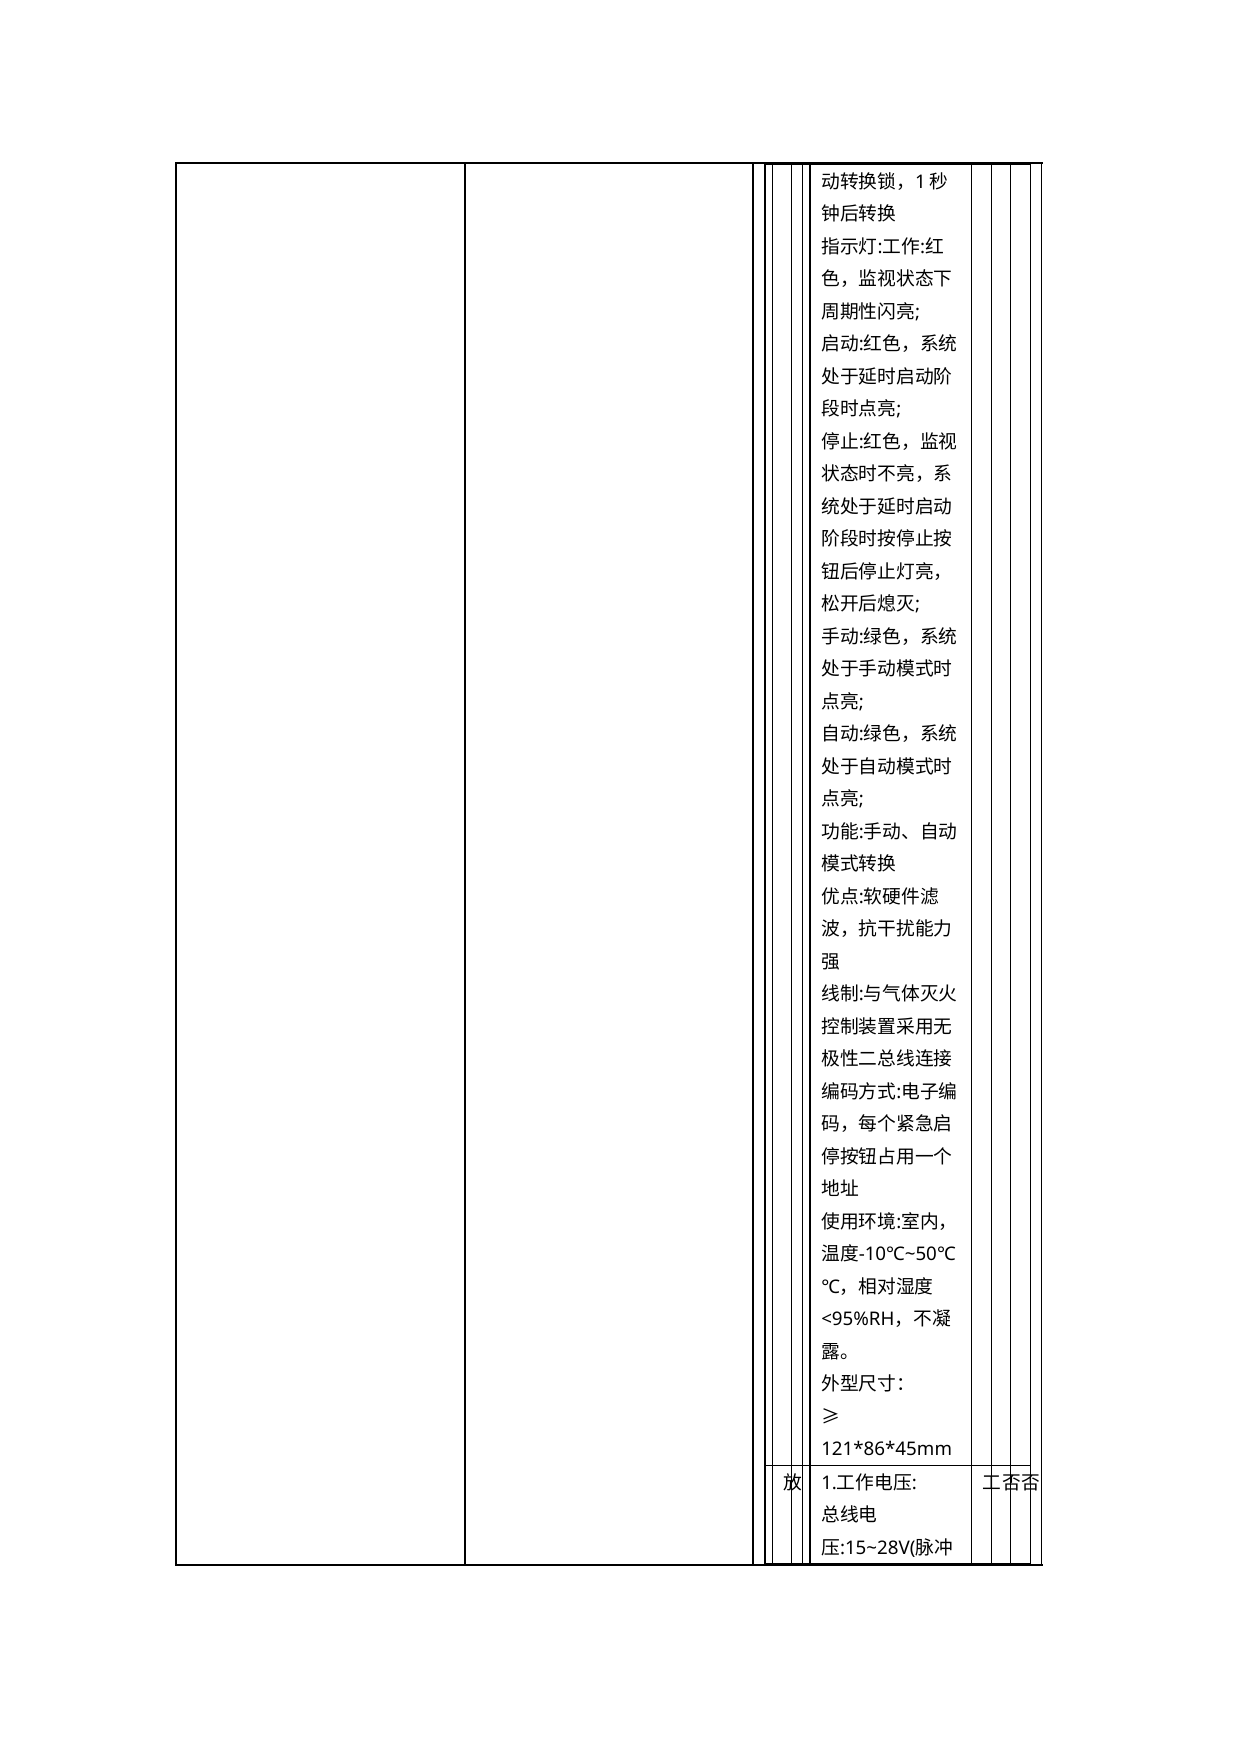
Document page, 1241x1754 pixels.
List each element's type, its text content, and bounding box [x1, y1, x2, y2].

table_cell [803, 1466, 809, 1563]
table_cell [773, 165, 791, 1465]
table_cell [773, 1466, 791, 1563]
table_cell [811, 165, 971, 1465]
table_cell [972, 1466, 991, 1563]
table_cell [992, 165, 1010, 1465]
table_cell [466, 164, 752, 1564]
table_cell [811, 1466, 971, 1563]
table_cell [972, 165, 991, 1465]
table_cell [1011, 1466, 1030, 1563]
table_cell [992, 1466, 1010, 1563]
table_cell 1 [177, 164, 464, 1564]
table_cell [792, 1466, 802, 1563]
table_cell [754, 164, 764, 1564]
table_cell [1031, 164, 1041, 1564]
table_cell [1011, 165, 1030, 1465]
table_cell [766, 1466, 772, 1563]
